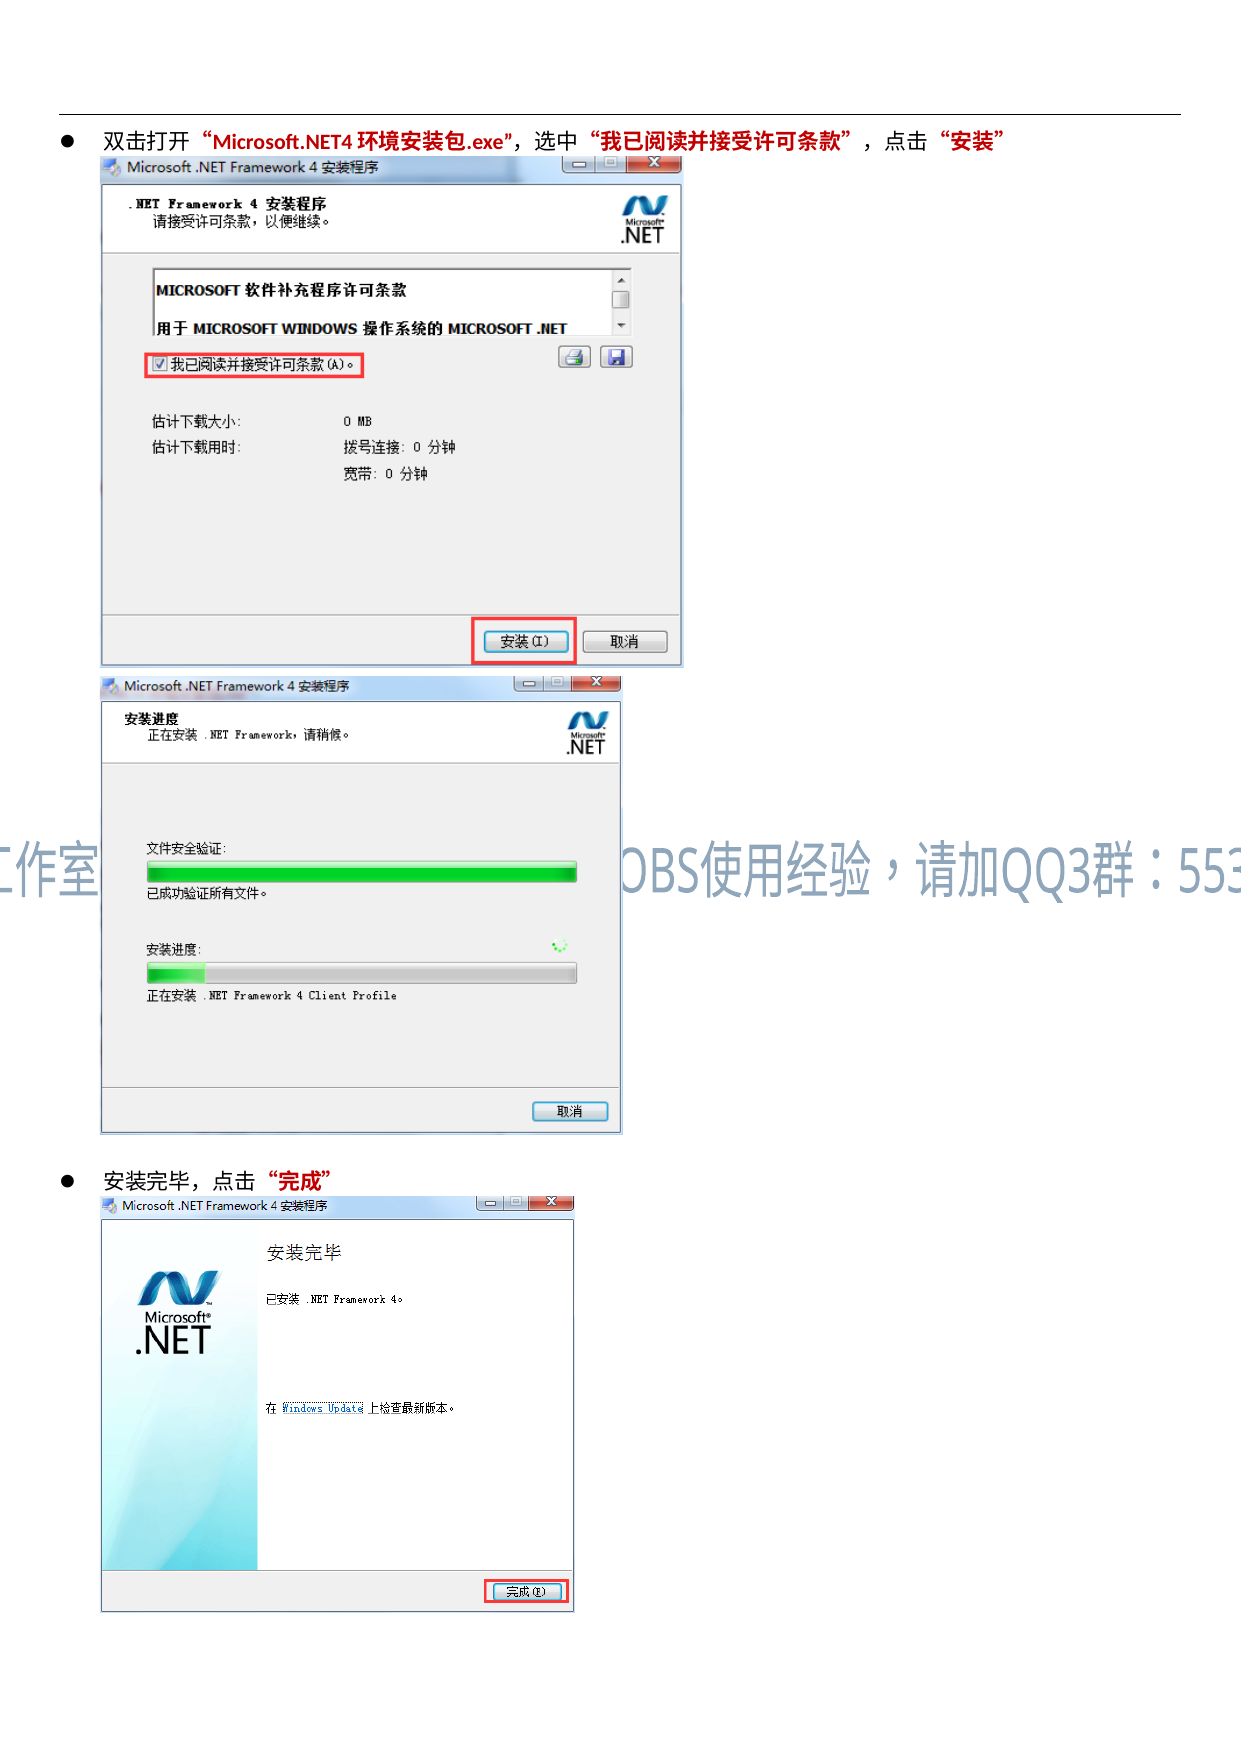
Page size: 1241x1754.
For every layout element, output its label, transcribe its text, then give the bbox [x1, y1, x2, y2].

list 双击打开“Microsoft.NET4环境安装包.exe”，选中“我已阅读并接受许可条款”，点击“安装” [59, 124, 1181, 156]
picture [99, 676, 623, 1135]
picture [99, 1196, 575, 1613]
picture [99, 156, 684, 668]
list 安装完毕，点击“完成” [59, 1164, 1181, 1196]
